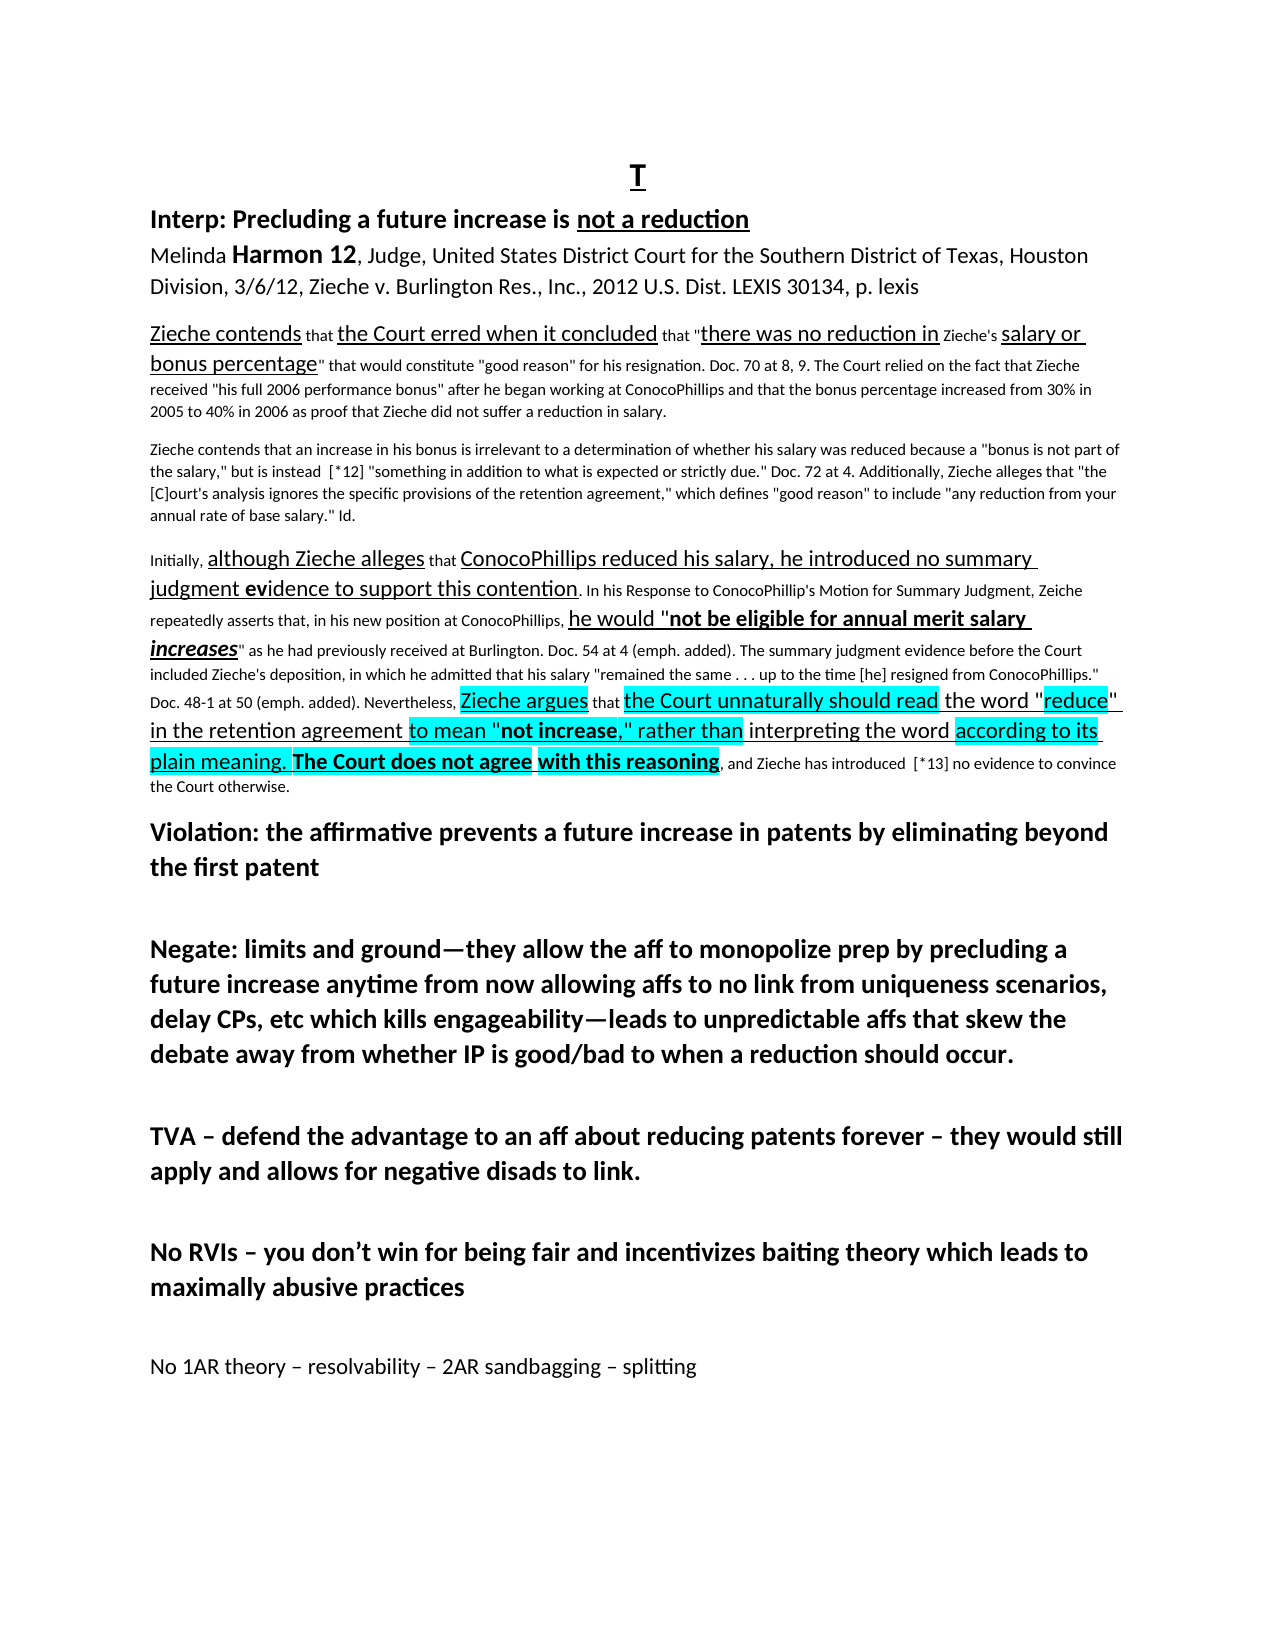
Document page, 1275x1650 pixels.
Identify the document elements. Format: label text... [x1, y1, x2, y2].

subtitle Interp: Precluding a future increase is not a reduction [150, 202, 1125, 235]
subtitle No RVIs – you don’t win for being fair and incentivizes baiting theory which leads to maximally abusive practices [150, 1236, 1125, 1304]
subtitle T [150, 154, 1125, 195]
subtitle Negate: limits and ground—they allow the aff to monopolize prep by precluding a future increase anytime from now allowing affs to no link from uniqueness scenarios, delay CPs, etc which kills engageability—leads to unpredictable affs that skew the debate away from whether IP is good/bad to when a reduction should occur. [150, 932, 1125, 1070]
text Zieche contends that the Court erred when it concluded that "there was no reduction in Zieche's salary or bonus percentage" that would constitute "good reason" for his resignation. Doc. 70 at 8, 9. The Court relied on the fact that Zieche received "his full 2006 performance bonus" after he began working at ConocoPhillips and that the bonus percentage increased from 30% in 2005 to 40% in 2006 as proof that Zieche did not suffer a reduction in salary. [150, 319, 1125, 421]
text Zieche contends that an increase in his bonus is irrelevant to a determination of whether his salary was reduced because a "bonus is not part of the salary," but is instead [*12] "something in addition to what is expected or strictly due." Doc. 72 at 4. Additionally, Zieche alleges that "the [C]ourt's analysis ignores the specific provisions of the retention agreement," which defines "good reason" to include "any reduction from your annual rate of base salary." Id. [150, 439, 1125, 526]
subtitle Violation: the affirmative prevents a future increase in patents by eliminating beyond the first patent [150, 815, 1125, 883]
subtitle TVA – defend the advantage to an aff about reducing patents forever – they would still apply and allows for negative disads to link. [150, 1119, 1125, 1187]
text Initially, although Zieche alleges that ConocoPhillips reduced his salary, he introduced no summary judgment evidence to support this contention. In his Response to ConocoPhillip's Motion for Summary Judgment, Zeiche repeatedly asserts that, in his new position at ConocoPhillips, he would "not be eligible for annual merit salary increases" as he had previously received at Burlington. Doc. 54 at 4 (emph. added). The summary judgment evidence before the Court included Zieche's deposition, in which he admitted that his salary "remained the same . . . up to the time [he] resigned from ConocoPhillips." Doc. 48-1 at 50 (emph. added). Nevertheless, Zieche argues that the Court unnaturally should read the word "reduce" in the retention agreement to mean "not increase," rather than interpreting the word according to its plain meaning. The Court does not agree with this reasoning, and Zieche has introduced [*13] no evidence to convince the Court otherwise. [150, 544, 1125, 797]
text Melinda Harmon 12, Judge, United States District Court for the Southern District of Texas, Houston Division, 3/6/12, Zieche v. Burlington Res., Inc., 2012 U.S. Dist. LEXIS 30134, p. lexis [150, 237, 1125, 301]
text No 1AR theory – resolvability – 2AR sandbagging – splitting [150, 1352, 1125, 1381]
